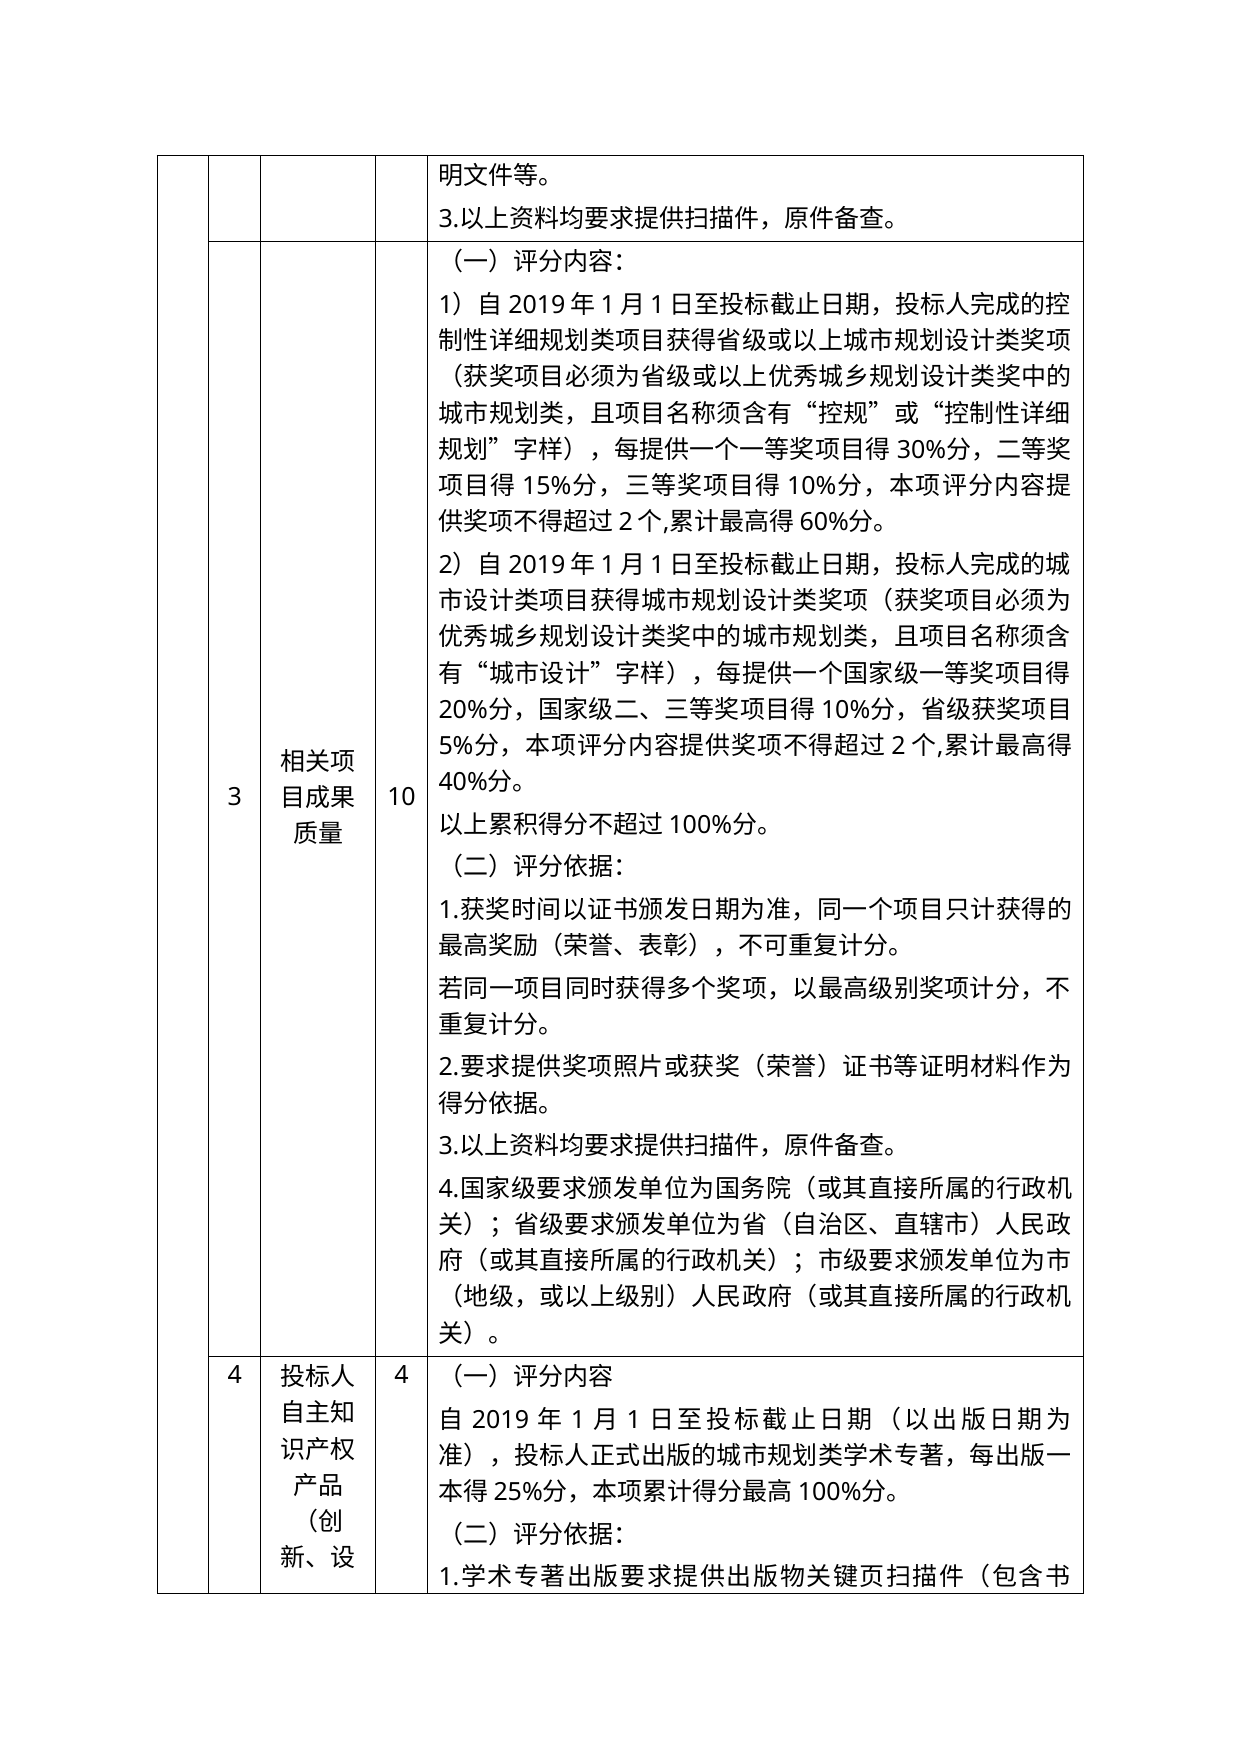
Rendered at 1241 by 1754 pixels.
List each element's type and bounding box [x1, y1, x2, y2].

table_cell [148, 150, 1093, 1598]
